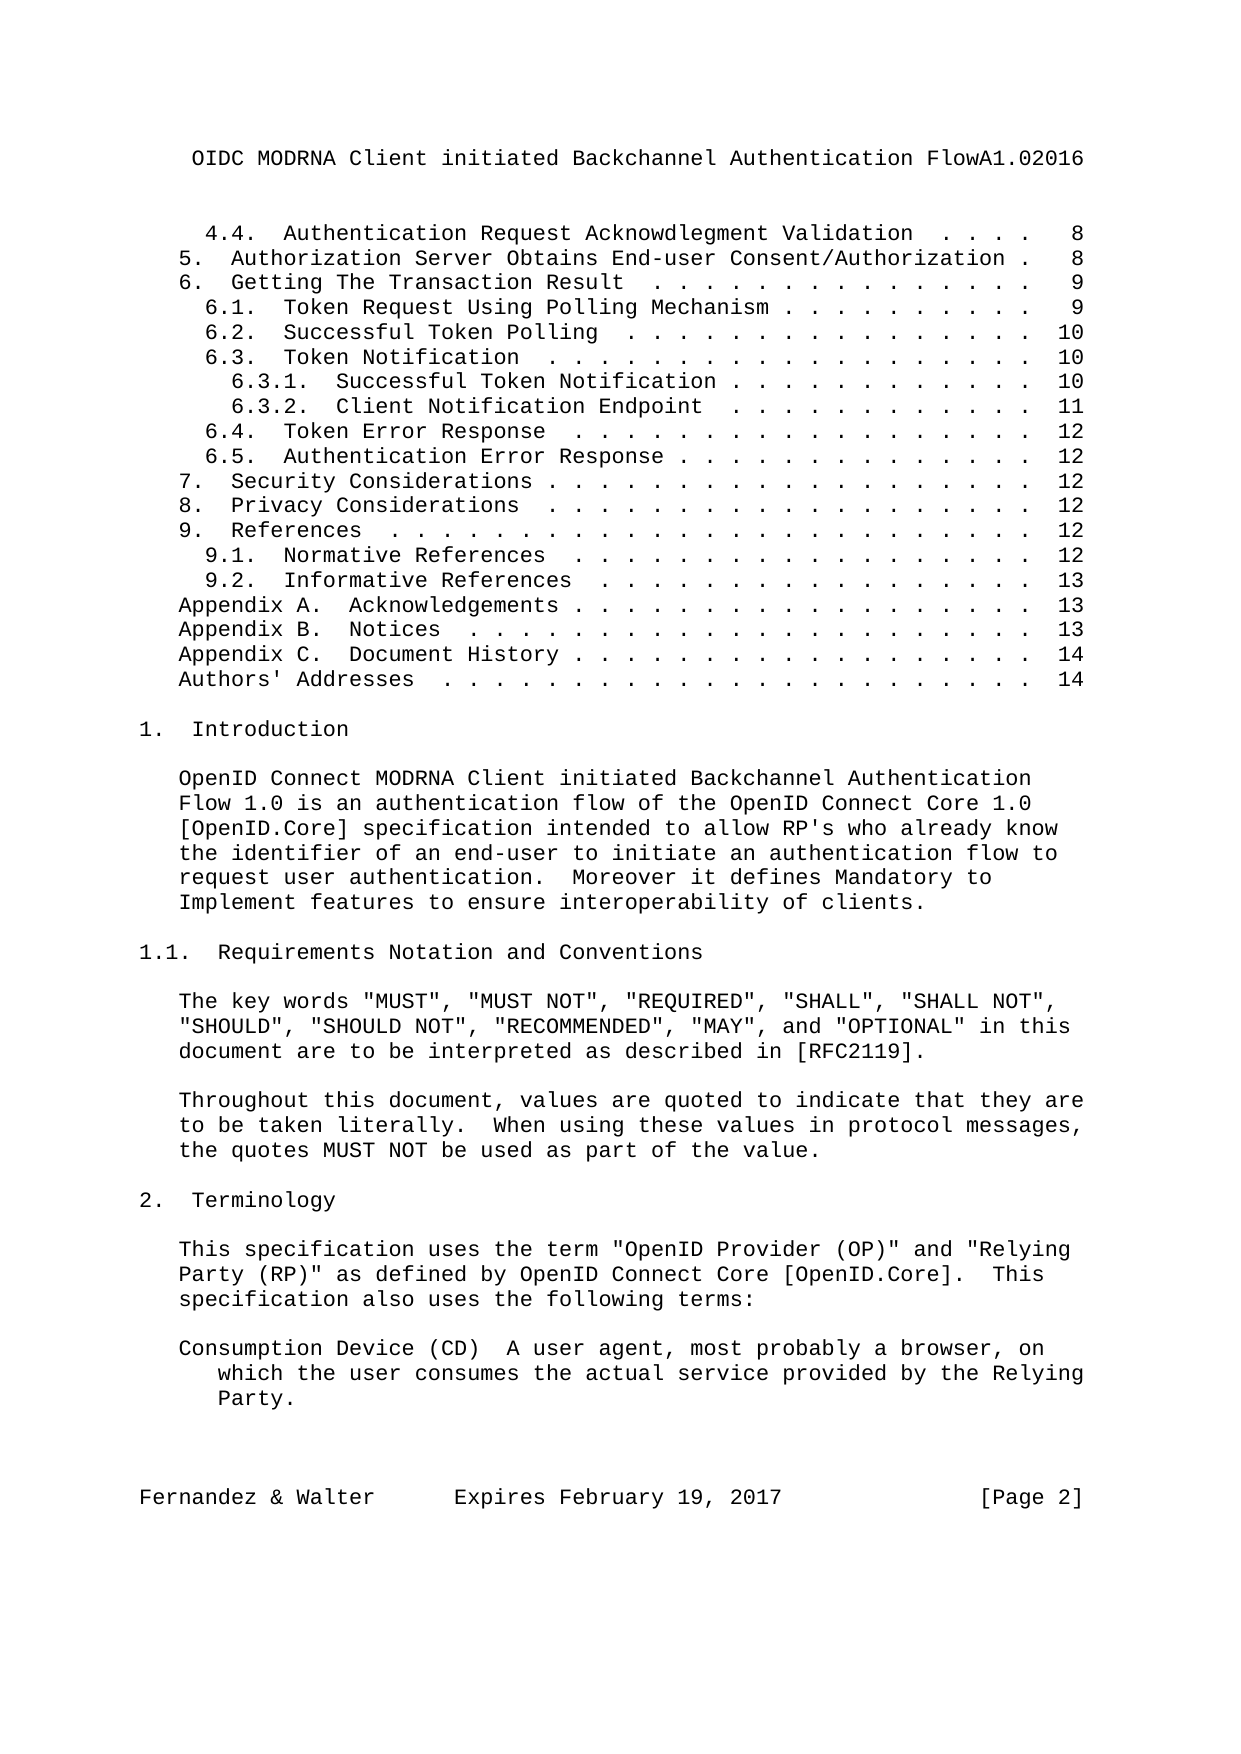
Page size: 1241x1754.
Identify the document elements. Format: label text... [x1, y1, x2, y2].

text 6. Getting The Transaction Result . . . . . . . . . . . . . . . 9 [139, 272, 1101, 296]
text This specification uses the term "OpenID Provider (OP)" and "Relying [139, 1238, 1101, 1263]
text Fernandez & Walter Expires February 19, 2017 [Page 2] [139, 1486, 1101, 1511]
text document are to be interpreted as described in [RFC2119]. [139, 1040, 1101, 1065]
text 4.4. Authentication Request Acknowdlegment Validation . . . . 8 [139, 222, 1101, 247]
text Appendix A. Acknowledgements . . . . . . . . . . . . . . . . . . 13 [139, 594, 1101, 619]
text The key words "MUST", "MUST NOT", "REQUIRED", "SHALL", "SHALL NOT", [139, 991, 1101, 1015]
text Appendix B. Notices . . . . . . . . . . . . . . . . . . . . . . 13 [139, 619, 1101, 643]
text 6.3.1. Successful Token Notification . . . . . . . . . . . . 10 [139, 371, 1101, 396]
text 1. Introduction [139, 718, 1101, 743]
text "SHOULD", "SHOULD NOT", "RECOMMENDED", "MAY", and "OPTIONAL" in this [139, 1015, 1101, 1040]
text 9.1. Normative References . . . . . . . . . . . . . . . . . . 12 [139, 544, 1101, 569]
text Party (RP)" as defined by OpenID Connect Core [OpenID.Core]. This [139, 1263, 1101, 1288]
text Consumption Device (CD) A user agent, most probably a browser, on [139, 1338, 1101, 1362]
text 1.1. Requirements Notation and Conventions [139, 941, 1101, 966]
text 2. Terminology [139, 1189, 1101, 1214]
text 5. Authorization Server Obtains End-user Consent/Authorization . 8 [139, 247, 1101, 272]
text 8. Privacy Considerations . . . . . . . . . . . . . . . . . . . 12 [139, 495, 1101, 519]
text Throughout this document, values are quoted to indicate that they are [139, 1090, 1101, 1114]
text OpenID Connect MODRNA Client initiated Backchannel Authentication [139, 767, 1101, 792]
text Appendix C. Document History . . . . . . . . . . . . . . . . . . 14 [139, 643, 1101, 668]
text 7. Security Considerations . . . . . . . . . . . . . . . . . . . 12 [139, 470, 1101, 495]
text Authors' Addresses . . . . . . . . . . . . . . . . . . . . . . . 14 [139, 668, 1101, 693]
text specification also uses the following terms: [139, 1288, 1101, 1313]
text OIDC MODRNA Client initiated Backchannel Authentication FlowA1.02016 [139, 148, 1101, 172]
text the identifier of an end-user to initiate an authentication flow to [139, 842, 1101, 867]
text 9.2. Informative References . . . . . . . . . . . . . . . . . 13 [139, 569, 1101, 594]
text 6.4. Token Error Response . . . . . . . . . . . . . . . . . . 12 [139, 420, 1101, 445]
text the quotes MUST NOT be used as part of the value. [139, 1139, 1101, 1164]
text which the user consumes the actual service provided by the Relying [139, 1362, 1101, 1387]
text Flow 1.0 is an authentication flow of the OpenID Connect Core 1.0 [139, 792, 1101, 817]
text 6.1. Token Request Using Polling Mechanism . . . . . . . . . . 9 [139, 296, 1101, 321]
text 9. References . . . . . . . . . . . . . . . . . . . . . . . . . 12 [139, 519, 1101, 544]
text Implement features to ensure interoperability of clients. [139, 891, 1101, 916]
text 6.3.2. Client Notification Endpoint . . . . . . . . . . . . 11 [139, 396, 1101, 420]
text 6.3. Token Notification . . . . . . . . . . . . . . . . . . . 10 [139, 346, 1101, 371]
text 6.5. Authentication Error Response . . . . . . . . . . . . . . 12 [139, 445, 1101, 470]
text request user authentication. Moreover it defines Mandatory to [139, 867, 1101, 891]
text 6.2. Successful Token Polling . . . . . . . . . . . . . . . . 10 [139, 321, 1101, 346]
text Party. [139, 1387, 1101, 1412]
text [OpenID.Core] specification intended to allow RP's who already know [139, 817, 1101, 842]
text to be taken literally. When using these values in protocol messages, [139, 1114, 1101, 1139]
